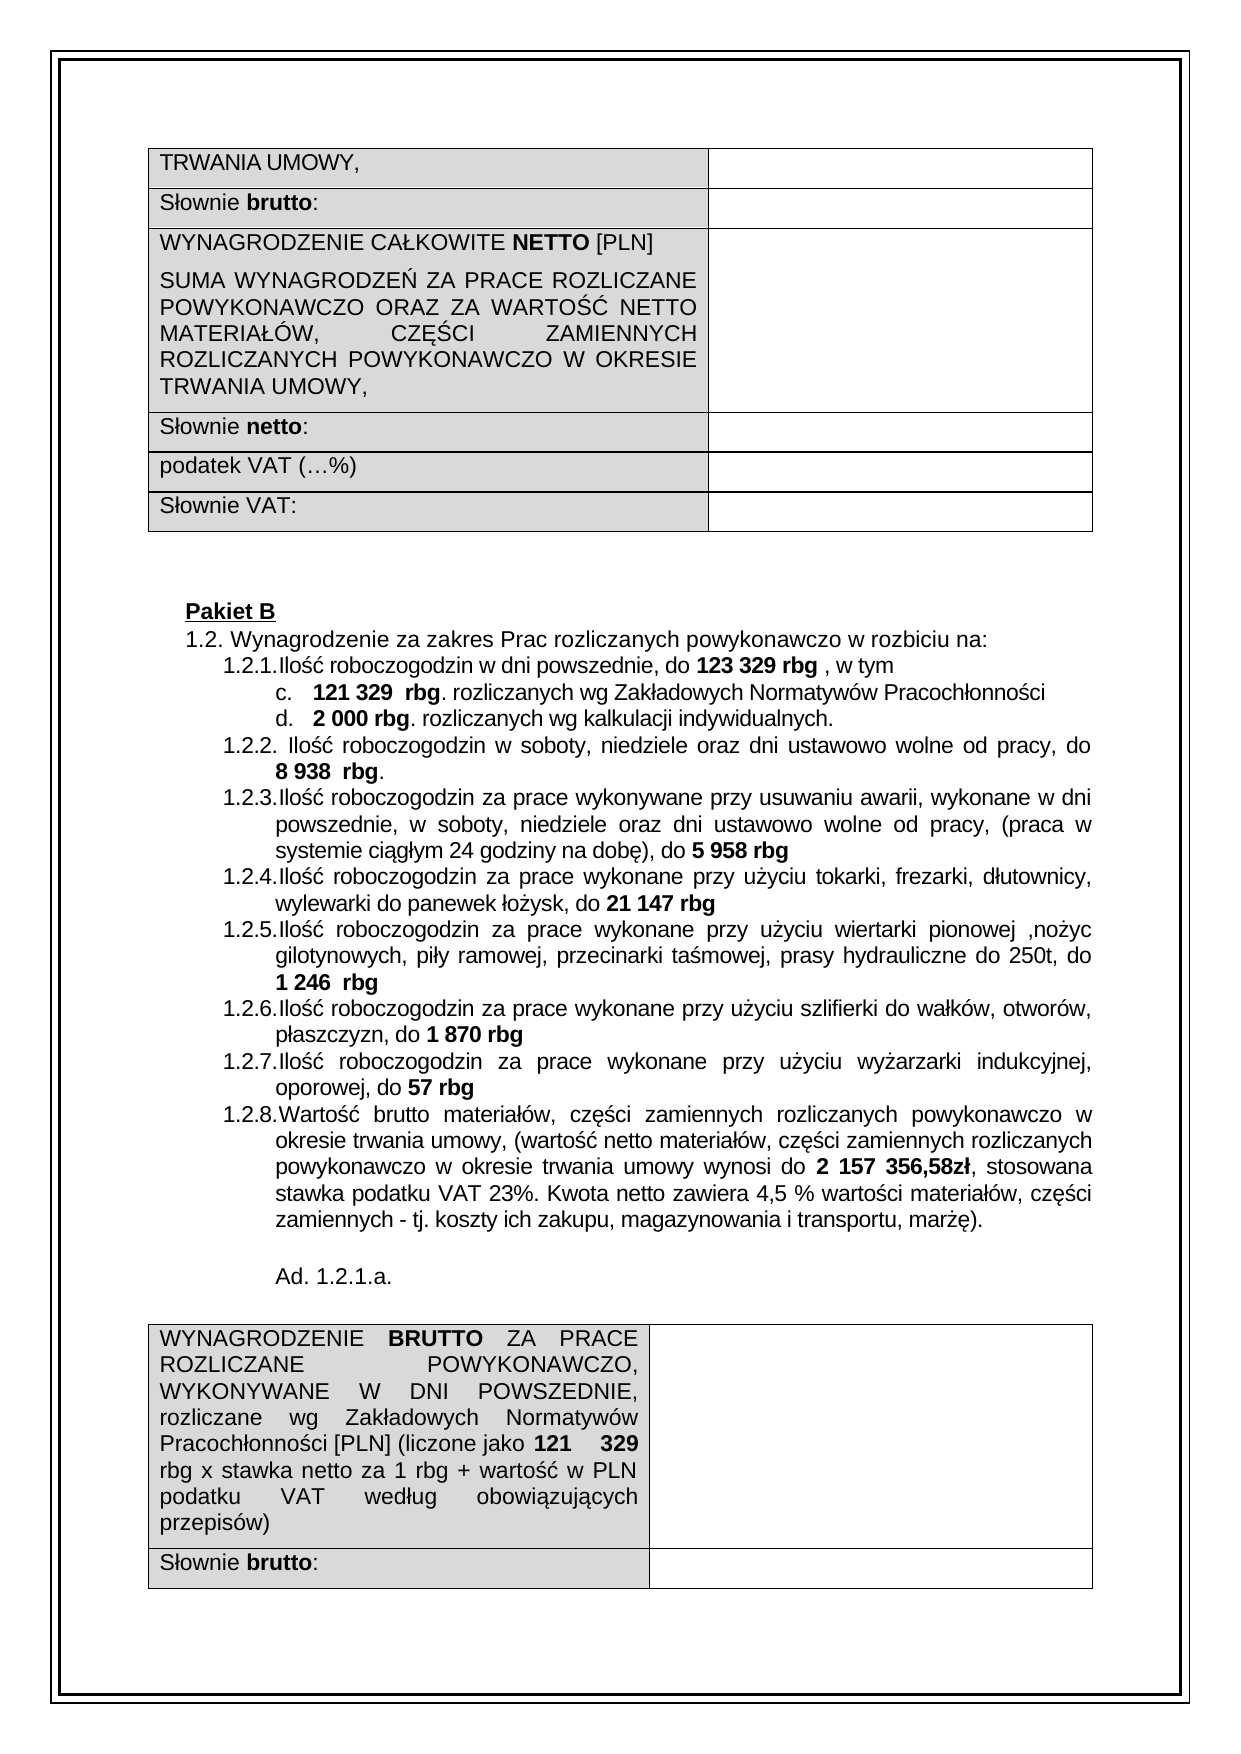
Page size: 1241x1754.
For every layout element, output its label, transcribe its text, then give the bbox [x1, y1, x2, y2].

list 2 000 rbg. rozliczanych wg kalkulacji indywidualnych. [275, 705, 1093, 732]
table_header [709, 149, 1092, 187]
list Pakiet B [185, 594, 1093, 626]
table_cell podatek VAT (…%) [149, 453, 708, 491]
table_cell Słownie VAT: [149, 493, 708, 531]
table_cell [650, 1549, 1092, 1588]
list Wynagrodzenie za zakres Prac rozliczanych powykonawczo w rozbiciu na: [185, 626, 1093, 652]
table_cell Słownie brutto: [149, 1549, 649, 1588]
table_cell [709, 189, 1092, 227]
list Ilość roboczogodzin za prace wykonane przy użyciu wyżarzarki indukcyjnej, oporowej, do 57 rbg [223, 1048, 1093, 1101]
list Ilość roboczogodzin za prace wykonane przy użyciu szlifierki do wałków, otworów, płaszczyzn, do 1 870 rbg [223, 995, 1093, 1048]
list Ilość roboczogodzin w dni powszednie, do 123 329 rbg , w tym [223, 652, 1093, 679]
table_cell [709, 453, 1092, 491]
list Ilość roboczogodzin za prace wykonane przy użyciu wiertarki pionowej ,nożyc gilotynowych, piły ramowej, przecinarki taśmowej, prasy hydrauliczne do 250t, do 1 246 rbg [223, 916, 1093, 995]
list 121 329 rbg. rozliczanych wg Zakładowych Normatywów Pracochłonności [275, 679, 1093, 705]
list Ilość roboczogodzin w soboty, niedziele oraz dni ustawowo wolne od pracy, do 8 938 rbg. [223, 732, 1093, 784]
list Ilość roboczogodzin za prace wykonywane przy usuwaniu awarii, wykonane w dni powszednie, w soboty, niedziele oraz dni ustawowo wolne od pracy, (praca w systemie ciągłym 24 godziny na dobę), do 5 958 rbg [223, 784, 1093, 863]
table_cell [709, 493, 1092, 531]
list Wartość brutto materiałów, części zamiennych rozliczanych powykonawczo w okresie trwania umowy, (wartość netto materiałów, części zamiennych rozliczanych powykonawczo w okresie trwania umowy wynosi do 2 157 356,58zł, stosowana stawka podatku VAT 23%. Kwota netto zawiera 4,5 % wartości materiałów, części zamiennych - tj. koszty ich zakupu, magazynowania i transportu, marżę). [223, 1101, 1093, 1232]
table_cell WYNAGRODZENIE CAŁKOWITE NETTO [PLN] SUMA WYNAGRODZEŃ ZA PRACE ROZLICZANE POWYKONAWCZO ORAZ ZA WARTOŚĆ NETTO MATERIAŁÓW, CZĘŚCI ZAMIENNYCH ROZLICZANYCH POWYKONAWCZO W OKRESIE TRWANIA UMOWY, [149, 229, 708, 412]
list Ilość roboczogodzin za prace wykonane przy użyciu tokarki, frezarki, dłutownicy, wylewarki do panewek łożysk, do 21 147 rbg [223, 863, 1093, 916]
list Ad. 1.2.1.a. [275, 1263, 1093, 1289]
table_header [149, 149, 708, 187]
table_cell [709, 413, 1092, 451]
table_cell Słownie brutto: [149, 189, 708, 227]
table_cell [709, 229, 1092, 412]
table_header WYNAGRODZENIE BRUTTO ZA PRACE ROZLICZANE POWYKONAWCZO, WYKONYWANE W DNI POWSZEDNIE, rozliczane wg Zakładowych Normatywów Pracochłonności [PLN] (liczone jako 121 329 rbg x stawka netto za 1 rbg + wartość w PLN podatku VAT według obowiązujących przepisów) [149, 1325, 649, 1548]
table_header [650, 1325, 1092, 1548]
table_cell Słownie netto: [149, 413, 708, 451]
